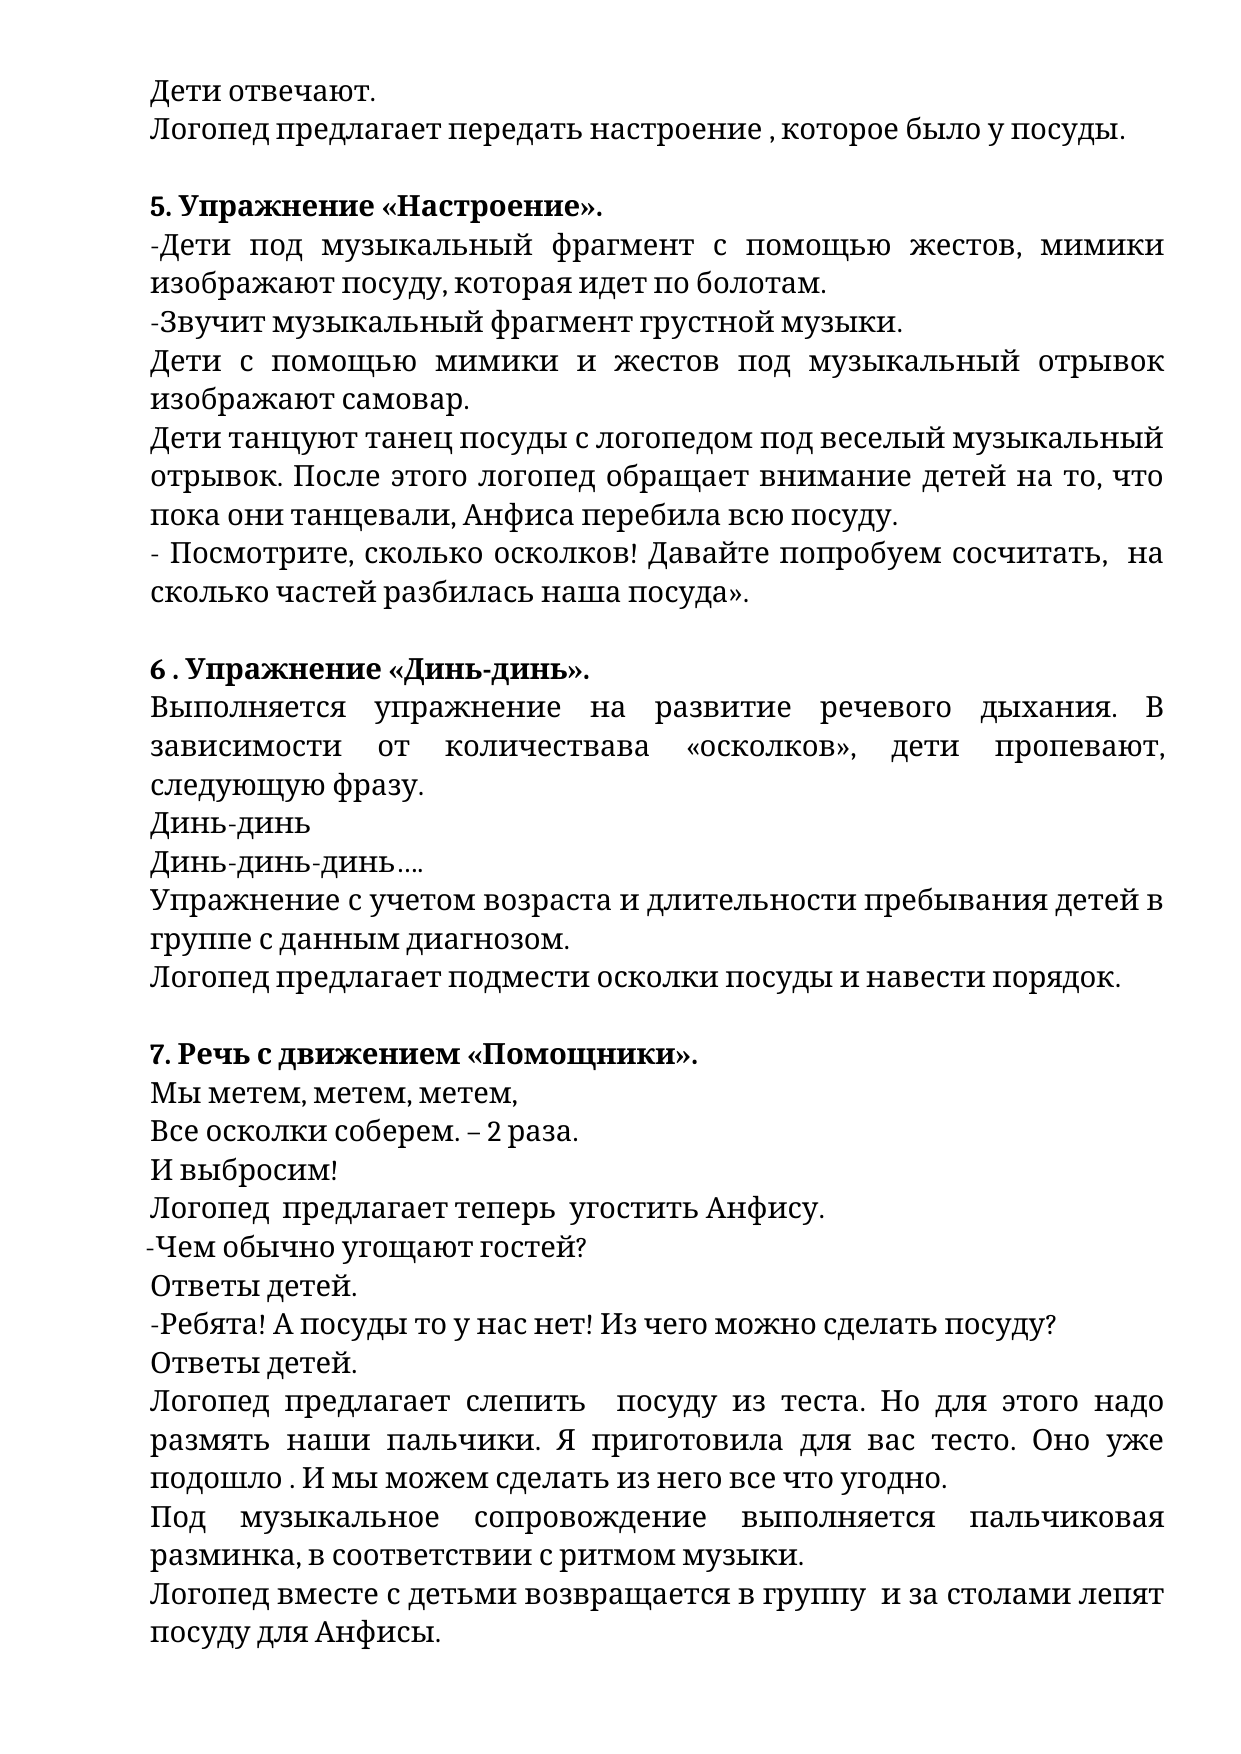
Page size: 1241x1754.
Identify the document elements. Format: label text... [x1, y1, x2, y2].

list Дети танцуют танец посуды с логопедом под веселый музыкальный отрывок. После этого логопед обращает внимание детей на то, что пока они танцевали, Анфиса перебила всю посуду. [150, 422, 1165, 532]
text -Чем обычно угощают гостей? [75, 1231, 1165, 1265]
list -Звучит музыкальный фрагмент грустной музыки. [150, 306, 1165, 340]
list Дети отвечают. [150, 75, 1165, 108]
list Упражнение с учетом возраста и длительности пребывания детей в группе с данным диагнозом. [150, 884, 1165, 956]
list Логопед предлагает подмести осколки посуды и навести порядок. [150, 961, 1165, 995]
list Ответы детей. [150, 1270, 1165, 1303]
list -Ребята! А посуды то у нас нет! Из чего можно сделать посуду? [150, 1308, 1165, 1342]
list Динь-динь-динь…. [150, 846, 1165, 879]
list Мы метем, метем, метем, [150, 1077, 1165, 1111]
list - Посмотрите, сколько осколков! Давайте попробуем сосчитать, на сколько частей разбилась наша посуда». [150, 537, 1165, 609]
list 7. Речь с движением «Помощники». [150, 1038, 1165, 1072]
list -Дети под музыкальный фрагмент с помощью жестов, мимики изображают посуду, которая идет по болотам. [150, 229, 1165, 301]
list Логопед предлагает передать настроение , которое было у посуды. [150, 113, 1165, 147]
list Логопед предлагает слепить посуду из теста. Но для этого надо размять наши пальчики. Я приготовила для вас тесто. Оно уже подошло . И мы можем сделать из него все что угодно. [150, 1385, 1165, 1496]
list 6 . Упражнение «Динь-динь». [150, 653, 1165, 687]
list И выбросим! [150, 1154, 1165, 1188]
list Дети с помощью мимики и жестов под музыкальный отрывок изображают самовар. [150, 345, 1165, 417]
list Ответы детей. [150, 1347, 1165, 1380]
list Под музыкальное сопровождение выполняется пальчиковая разминка, в соответствии с ритмом музыки. [150, 1501, 1165, 1573]
list 5. Упражнение «Настроение». [150, 191, 1165, 224]
list Логопед предлагает теперь угостить Анфису. [150, 1193, 1165, 1226]
list Все осколки соберем. – 2 раза. [150, 1116, 1165, 1149]
list Динь-динь [150, 807, 1165, 841]
list Выполняется упражнение на развитие речевого дыхания. В зависимости от количествава «осколков», дети пропевают, следующую фразу. [150, 692, 1165, 802]
list Логопед вместе с детьми возвращается в группу и за столами лепят посуду для Анфисы. [150, 1578, 1165, 1650]
